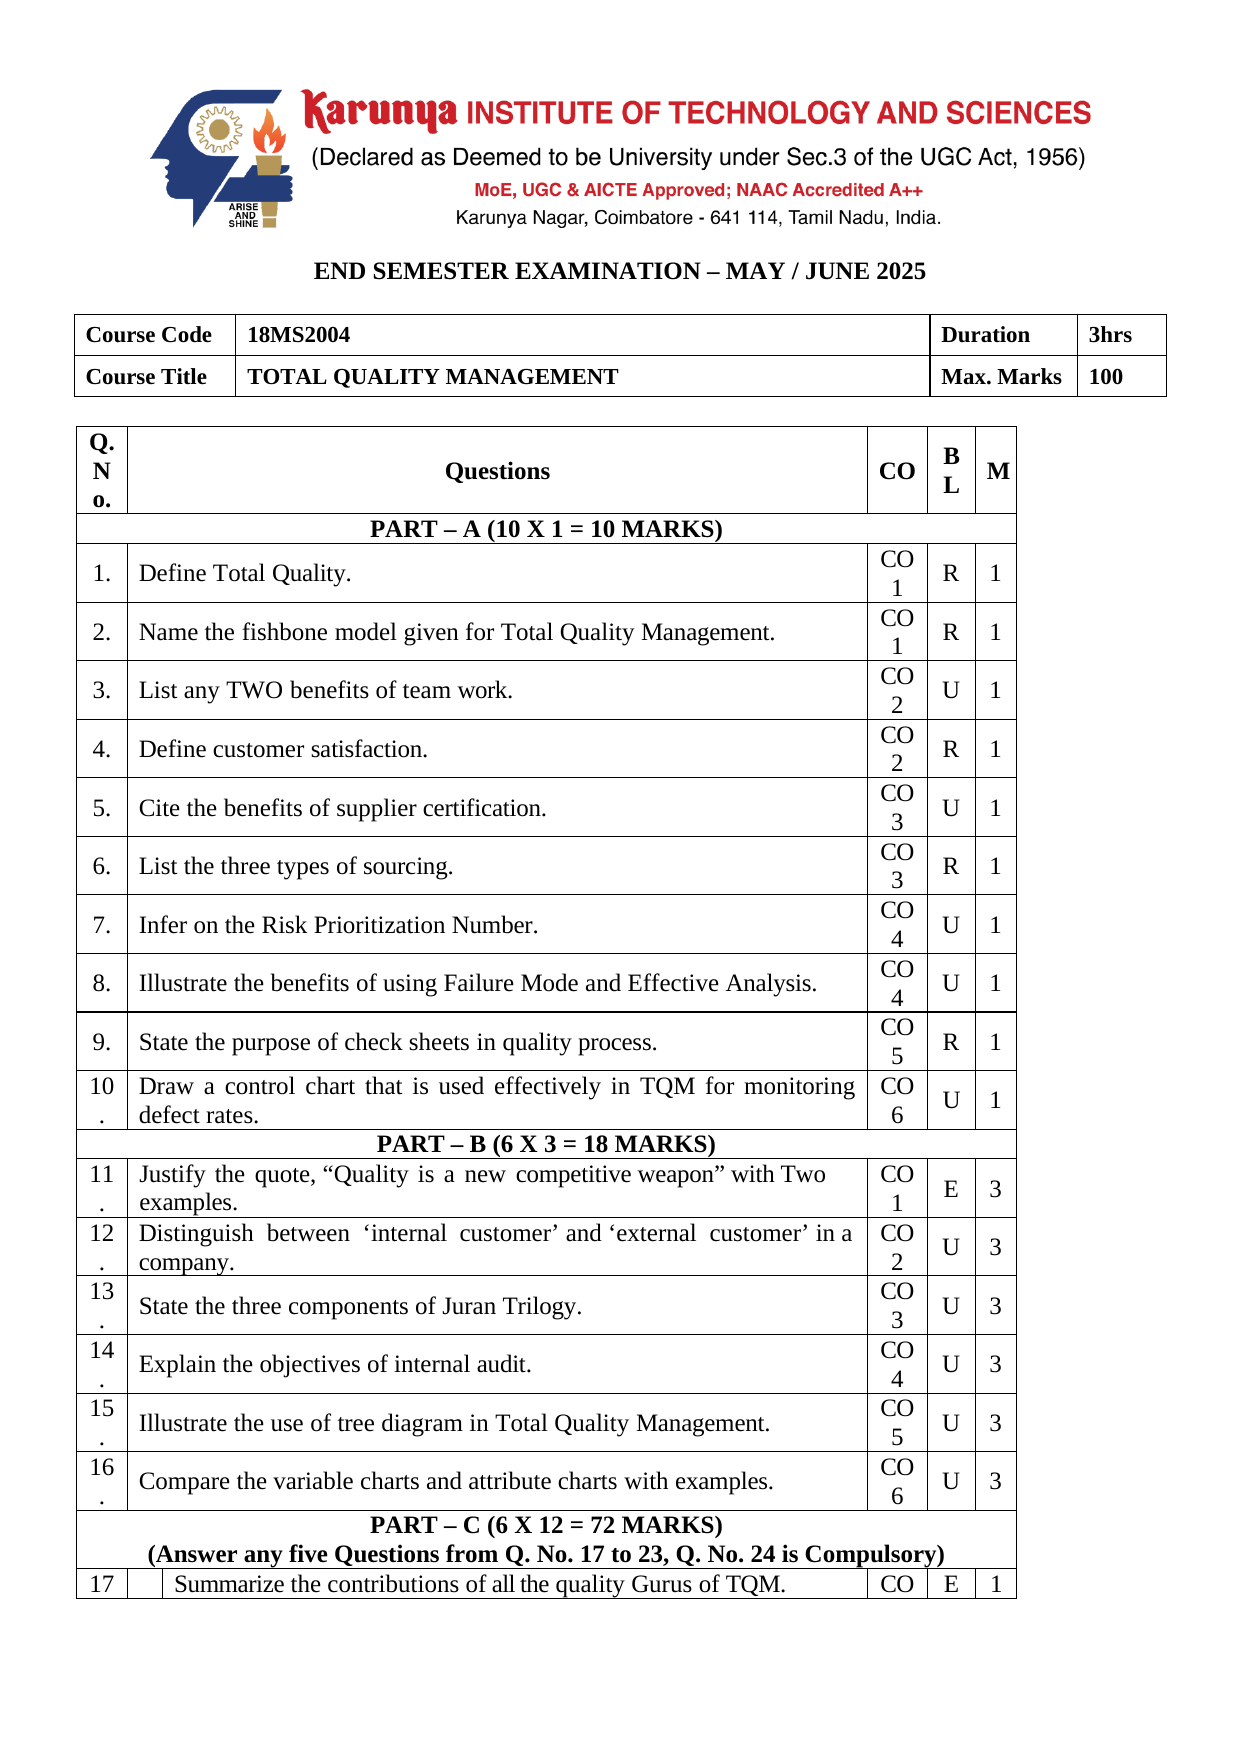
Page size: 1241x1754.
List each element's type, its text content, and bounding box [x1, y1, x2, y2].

table_cell 3 [976, 1276, 1016, 1334]
table_cell 11. [77, 1159, 127, 1217]
table_cell U [928, 1335, 975, 1392]
table_cell CO2 [868, 661, 927, 719]
table_cell CO3 [868, 837, 927, 894]
table_cell 1 [976, 544, 1016, 602]
table_header 3hrs [1078, 315, 1166, 355]
table_header CO [868, 427, 927, 513]
table_cell Infer on the Risk Prioritization Number. [128, 895, 867, 953]
table_cell List any TWO benefits of team work. [128, 661, 867, 719]
table_cell CO5 [868, 1394, 927, 1451]
table_cell 7. [77, 895, 127, 953]
table_header BL [928, 427, 975, 513]
table_cell U [928, 895, 975, 953]
text END SEMESTER EXAMINATION – MAY / JUNE 2025 [150, 256, 1090, 285]
table_cell 1 [976, 661, 1016, 719]
table_cell 3 [976, 1452, 1016, 1509]
table_cell 1. [77, 544, 127, 602]
table_cell PART – B (6 X 3 = 18 MARKS) [77, 1130, 1016, 1158]
table_cell 10. [77, 1071, 127, 1128]
table_cell Course Title [75, 356, 235, 396]
table_cell 2. [77, 603, 127, 660]
table_cell 8. [77, 954, 127, 1011]
table_cell E [928, 1569, 975, 1598]
table_cell CO4 [868, 1335, 927, 1392]
table_cell [128, 1569, 162, 1598]
table_cell CO1 [868, 1159, 927, 1217]
table_cell 3 [976, 1394, 1016, 1451]
table_header Q. No. [77, 427, 127, 513]
table_cell U [928, 1276, 975, 1334]
picture [150, 89, 1091, 228]
table_cell State the purpose of check sheets in quality process. [128, 1013, 867, 1070]
table_header M [976, 427, 1016, 513]
table_cell 5. [77, 778, 127, 836]
table_cell 3 [976, 1335, 1016, 1392]
table_cell PART – A (10 X 1 = 10 MARKS) [77, 514, 1016, 543]
table_cell Illustrate the benefits of using Failure Mode and Effective Analysis. [128, 954, 867, 1011]
table_cell 14. [77, 1335, 127, 1392]
table_cell R [928, 1013, 975, 1070]
table_cell 12 [976, 1569, 1016, 1598]
table_cell 16. [77, 1452, 127, 1509]
table_cell 9. [77, 1013, 127, 1070]
table_cell 1 [976, 895, 1016, 953]
table_cell Cite the benefits of supplier certification. [128, 778, 867, 836]
table_cell List the three types of sourcing. [128, 837, 867, 894]
table_header Course Code [75, 315, 235, 355]
table_cell U [928, 1452, 975, 1509]
table_cell 1 [976, 1071, 1016, 1128]
table_cell Justify the quote, “Quality is a new competitive weapon” with Two examples. [128, 1159, 867, 1217]
table_cell U [928, 954, 975, 1011]
table_cell PART – C (6 X 12 = 72 MARKS) (Answer any five Questions from Q. No. 17 to 23, Q. No. 24 is Compulsory) [77, 1511, 1016, 1568]
table_cell U [928, 778, 975, 836]
table_cell U [928, 1394, 975, 1451]
table_cell CO4 [868, 954, 927, 1011]
table_cell Explain the objectives of internal audit. [128, 1335, 867, 1392]
table_cell R [928, 837, 975, 894]
table_cell CO2 [868, 1218, 927, 1275]
table_cell Compare the variable charts and attribute charts with examples. [128, 1452, 867, 1509]
table_cell U [928, 1071, 975, 1128]
table_cell 3 [976, 1218, 1016, 1275]
table_header Duration [931, 315, 1077, 355]
table_cell Define Total Quality. [128, 544, 867, 602]
table_cell 15. [77, 1394, 127, 1451]
table_cell 1 [976, 954, 1016, 1011]
table_cell CO1 [868, 603, 927, 660]
table_cell 1 [976, 720, 1016, 777]
table_cell Draw a control chart that is used effectively in TQM for monitoring defect rates. [128, 1071, 867, 1128]
table_cell TOTAL QUALITY MANAGEMENT [236, 356, 929, 396]
table_header 18MS2004 [236, 315, 929, 355]
table_cell Name the fishbone model given for Total Quality Management. [128, 603, 867, 660]
table_cell CO4 [868, 895, 927, 953]
table_cell CO3 [868, 1276, 927, 1334]
table_cell R [928, 720, 975, 777]
table_cell 3 [976, 1159, 1016, 1217]
table_cell CO3 [868, 778, 927, 836]
table_cell Illustrate the use of tree diagram in Total Quality Management. [128, 1394, 867, 1451]
table_header Questions [128, 427, 867, 513]
table_cell E [928, 1159, 975, 1217]
table_cell R [928, 544, 975, 602]
table_cell 4. [77, 720, 127, 777]
table_cell 6. [77, 837, 127, 894]
table_cell CO6 [868, 1452, 927, 1509]
table_cell U [928, 661, 975, 719]
table_cell 1 [976, 1013, 1016, 1070]
table_cell 100 [1078, 356, 1166, 396]
table_cell Define customer satisfaction. [128, 720, 867, 777]
table_cell 1 [976, 603, 1016, 660]
table_cell R [928, 603, 975, 660]
table_cell 1 [976, 837, 1016, 894]
table_cell CO1 [868, 1569, 927, 1598]
table_cell CO6 [868, 1071, 927, 1128]
table_cell CO5 [868, 1013, 927, 1070]
table_cell 17. [77, 1569, 127, 1598]
table_cell 13. [77, 1276, 127, 1334]
table_cell 3. [77, 661, 127, 719]
table_cell 12. [77, 1218, 127, 1275]
table_cell State the three components of Juran Trilogy. [128, 1276, 867, 1334]
table_cell U [928, 1218, 975, 1275]
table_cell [163, 1569, 867, 1598]
table_cell Distinguish between ‘internal customer’ and ‘external customer’ in a company. [128, 1218, 867, 1275]
table_cell CO1 [868, 544, 927, 602]
table_cell 1 [976, 778, 1016, 836]
table_cell CO2 [868, 720, 927, 777]
table_cell Max. Marks [931, 356, 1077, 396]
